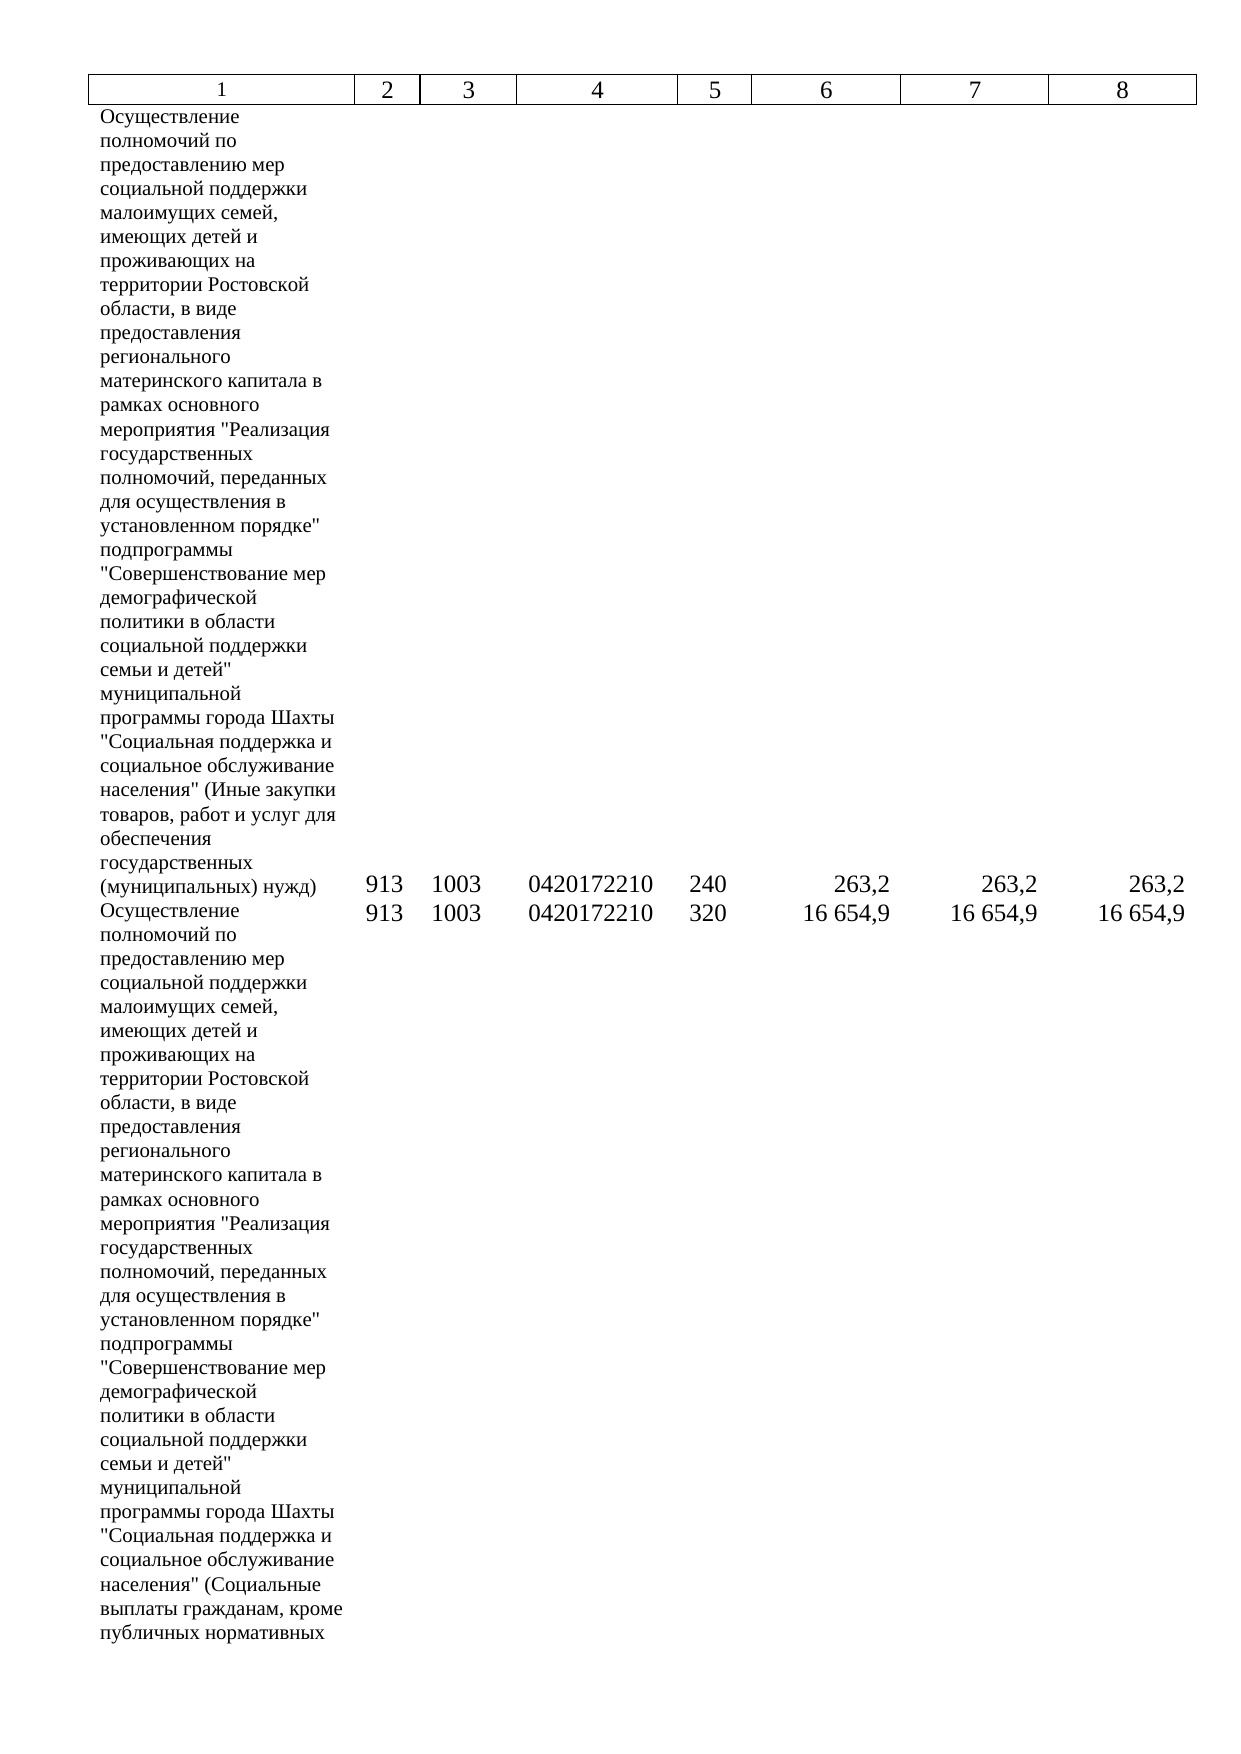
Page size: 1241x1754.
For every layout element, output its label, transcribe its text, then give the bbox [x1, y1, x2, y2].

table_header 2 [355, 75, 419, 104]
table_cell 0420172210 [517, 105, 678, 898]
table_cell 263,2 [1049, 105, 1196, 898]
table_cell 263,2 [752, 105, 901, 898]
table_header 4 [517, 75, 677, 104]
table_header 7 [901, 75, 1048, 104]
table_cell 913 [354, 105, 420, 898]
table_header 5 [678, 75, 751, 104]
table_header 1 [89, 75, 354, 104]
table_cell 240 [678, 105, 752, 898]
table_header 6 [752, 75, 900, 104]
table_cell 263,2 [901, 105, 1048, 898]
table_cell 320 [678, 898, 752, 1644]
table_cell Осуществление полномочий по предоставлению мер социальной поддержки малоимущих семей, имеющих детей и проживающих на территории Ростовской области, в виде предоставления регионального материнского капитала в рамках основного мероприятия "Реализация государственных полномочий, переданных для осуществления в установленном порядке" подпрограммы "Совершенствование мер демографической политики в области социальной поддержки семьи и детей" муниципальной программы города Шахты "Социальная поддержка и социальное обслуживание населения" (Иные закупки товаров, работ и услуг для обеспечения государственных (муниципальных) нужд) [89, 105, 354, 898]
table_cell 913 [354, 898, 420, 1644]
table_cell 16 654,9 [752, 898, 901, 1644]
table_cell 16 654,9 [1049, 898, 1196, 1644]
table_header 3 [421, 75, 516, 104]
table_cell 0420172210 [517, 898, 678, 1644]
table_header 8 [1049, 75, 1196, 104]
table_cell 1003 [420, 105, 517, 898]
table_cell 16 654,9 [901, 898, 1048, 1644]
table_cell 1003 [420, 898, 517, 1644]
